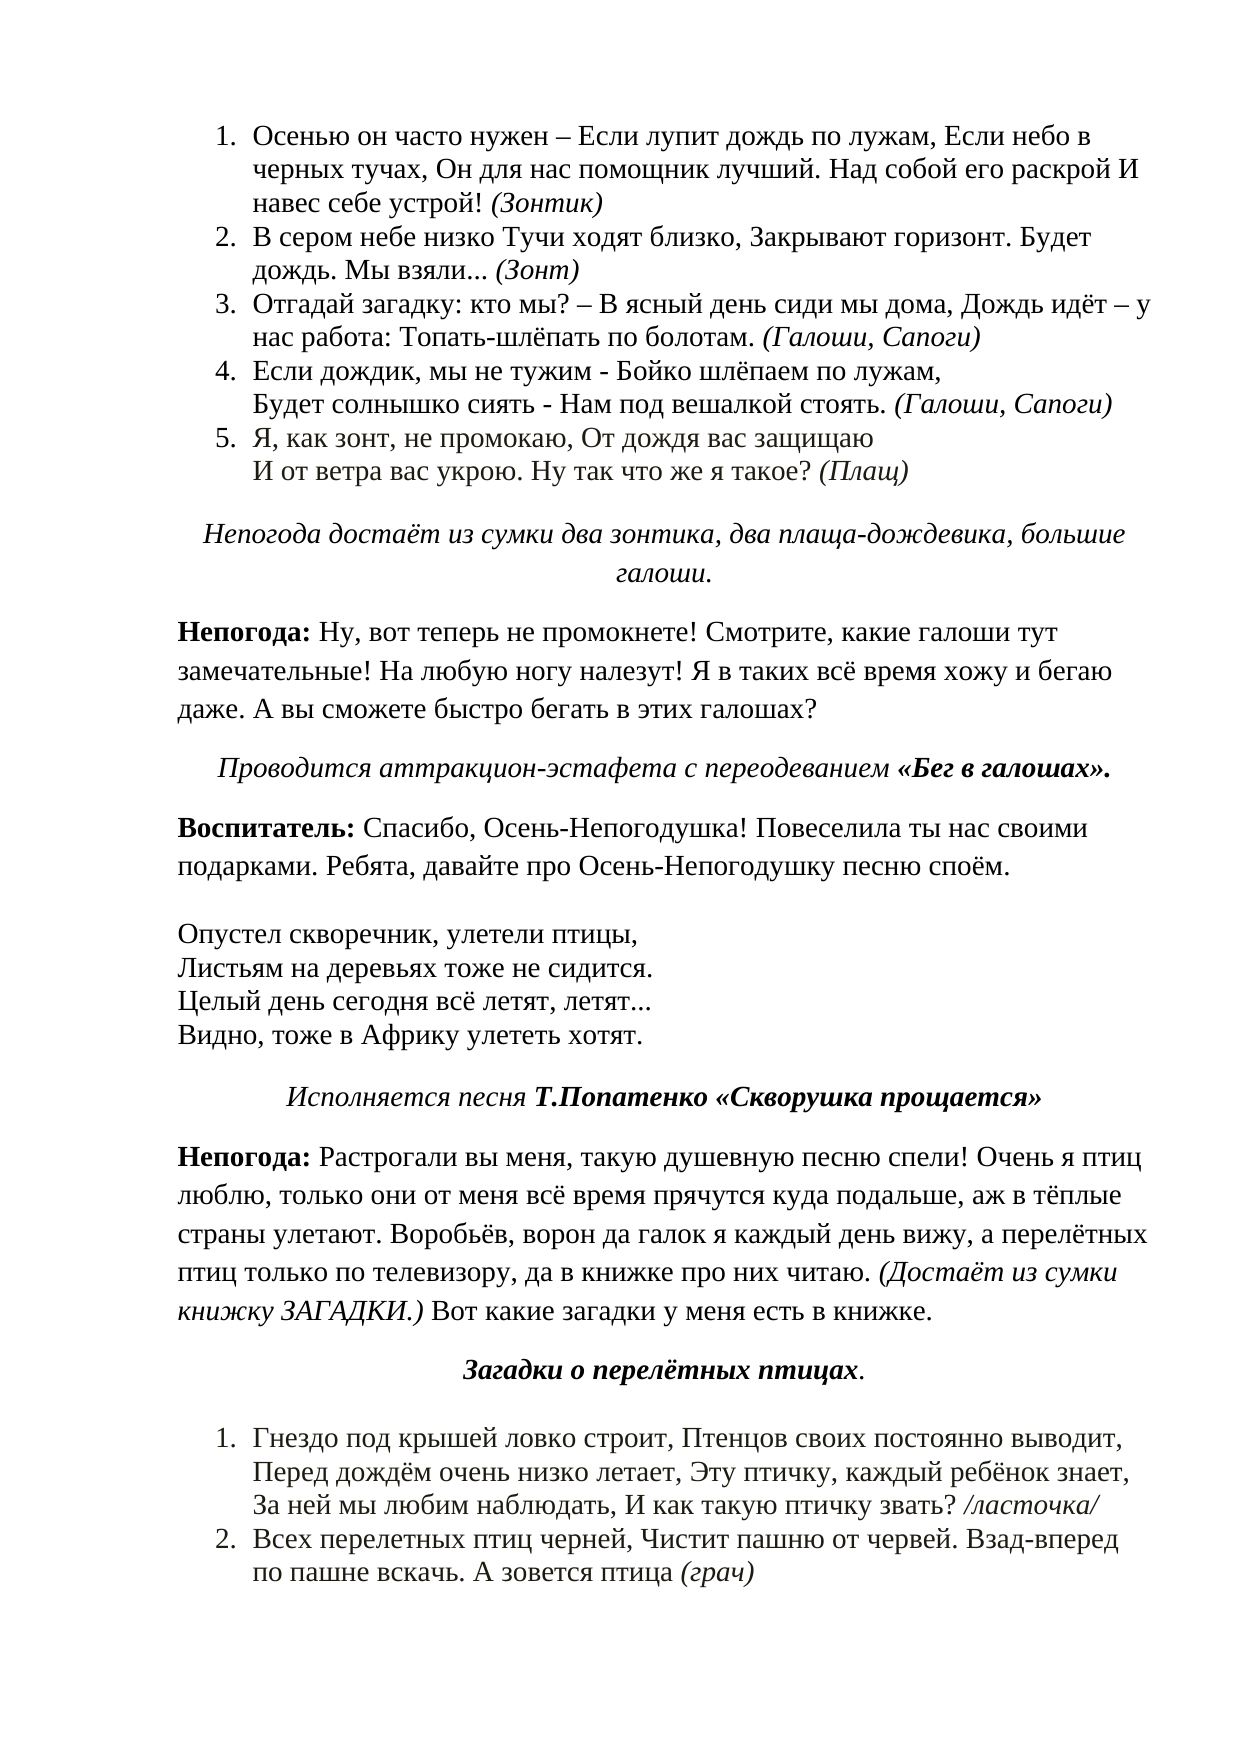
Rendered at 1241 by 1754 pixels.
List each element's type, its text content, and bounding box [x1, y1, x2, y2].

text Непогода достаёт из сумки два зонтика, два плаща-дождевика, большие галоши. [177, 633, 1152, 705]
text Проводится аттракцион-эстафета с переодеванием «Бег в галошах». [177, 867, 1152, 901]
list Если дождик, мы не тужим - Бойко шлёпаем по лужам, Будет солнышко сиять - Нам под вешалкой стоять. (Галоши, Сапоги) [215, 440, 1152, 507]
list Осенью он часто нужен – Если лупит дождь по лужам, Если небо в черных тучах, Он для нас помощник лучший. Над собой его раскрой И навес себе устрой! (Зонтик) [215, 118, 1152, 219]
text Загадки о перелётных птицах. [177, 1469, 1152, 1503]
text Исполняется песня Т.Попатенко «Скворушка прощается» [177, 1196, 1152, 1230]
list Я, как зонт, не промокаю, От дождя вас защищаю И от ветра вас укрою. Ну так что же я такое? (Плащ) [215, 537, 1152, 604]
text Воспитатель: Спасибо, Осень-Непогодушка! Повеселила ты нас своими подарками. Ребята, давайте про Осень-Непогодушку песню споём. [177, 927, 1152, 999]
list Отгадай загадку: кто мы? – В ясный день сиди мы дома, Дождь идёт – у нас работа: Топать-шлёпать по болотам. (Галоши, Сапоги) [215, 344, 1152, 411]
list В сером небе низко Тучи ходят близко, Закрывают горизонт. Будет дождь. Мы взяли... (Зонт) [215, 248, 1152, 315]
text Непогода: Ну, вот теперь не промокнете! Смотрите, какие галоши тут замечательные! На любую ногу налезут! Я в таких всё время хожу и бегаю даже. А вы сможете быстро бегать в этих галошах? [177, 731, 1152, 841]
text Непогода: Растрогали вы меня, такую душевную песню спели! Очень я птиц люблю, только они от меня всё время прячутся куда подальше, аж в тёплые страны улетают. Воробьёв, ворон да галок я каждый день вижу, а перелётных птиц только по телевизору, да в книжке про них читаю. (Достаёт из сумки книжку ЗАГАДКИ.) Вот какие загадки у меня есть в книжке. [177, 1256, 1152, 1443]
text Опустел скворечник, улетели птицы, Листьям на деревьях тоже не сидится. Целый день сегодня всё летят, летят... Видно, тоже в Африку улететь хотят. [177, 1033, 1152, 1167]
